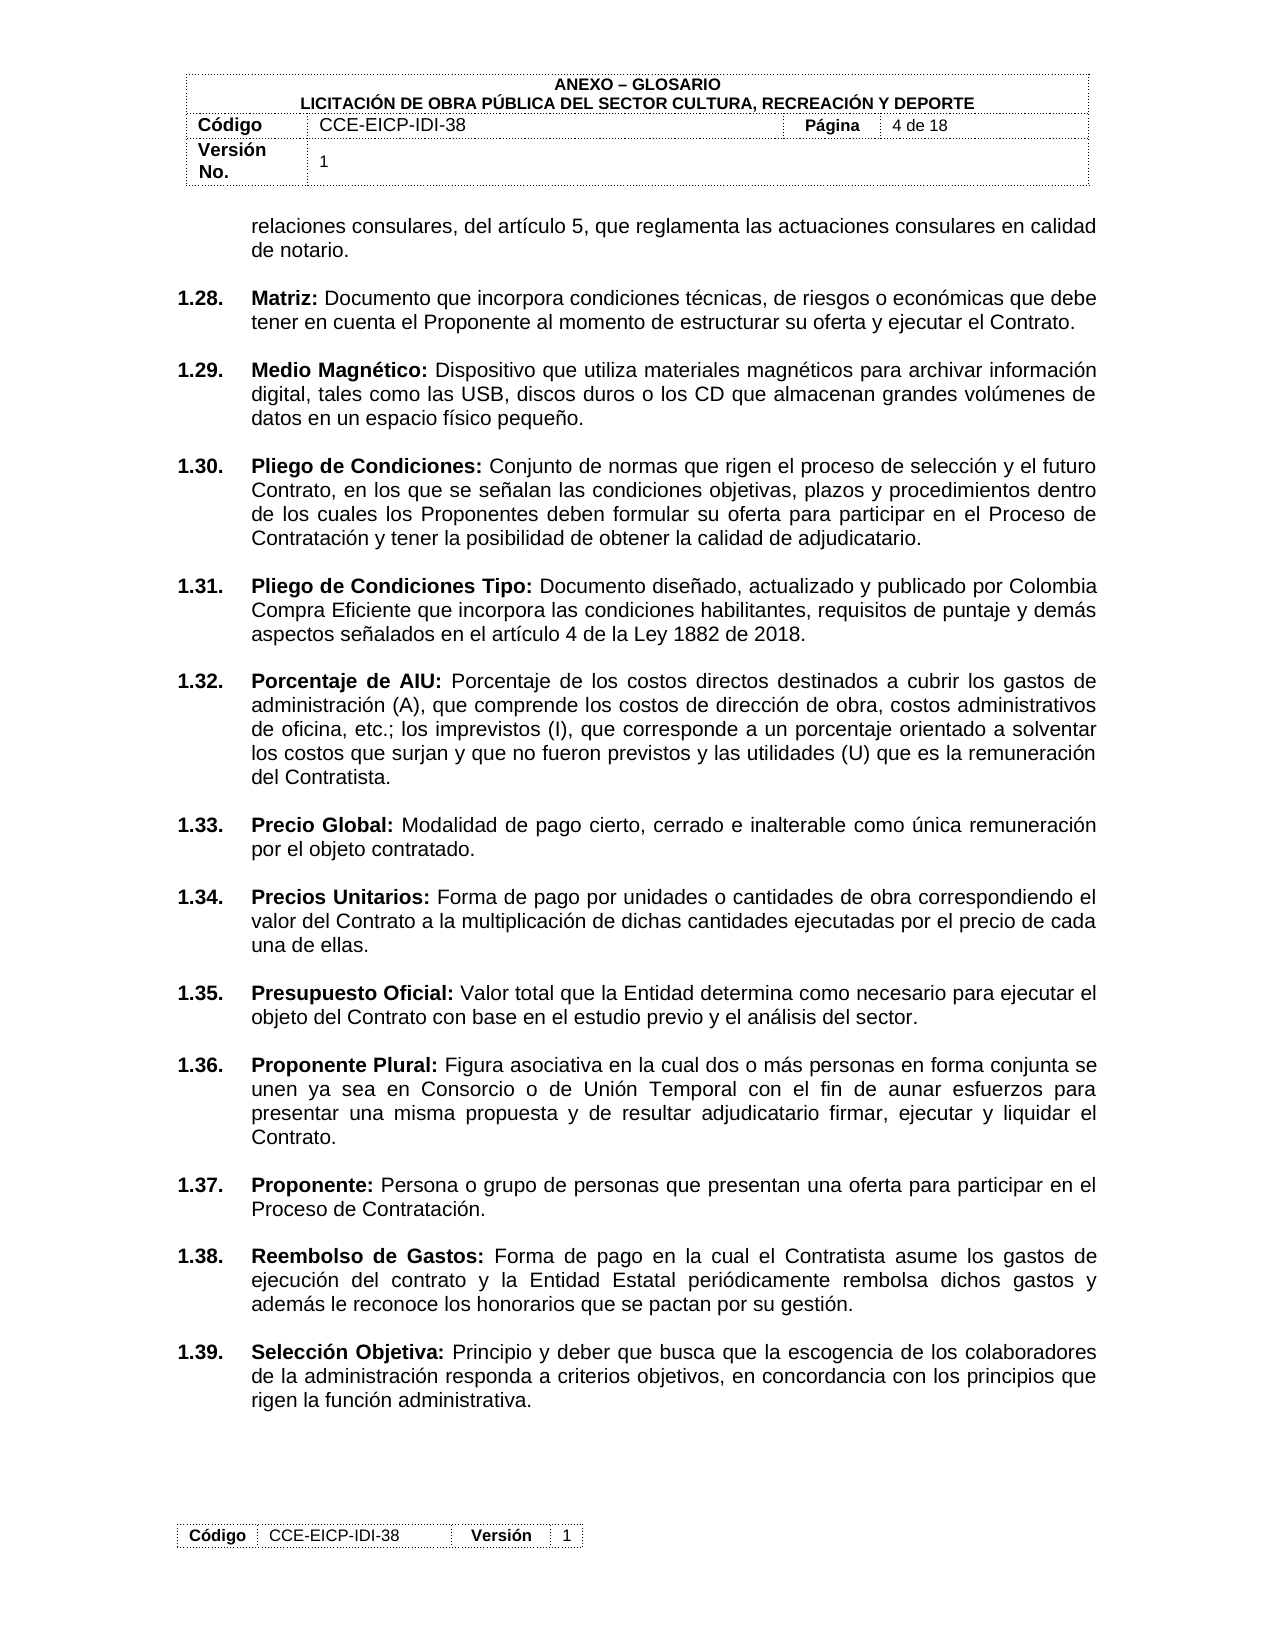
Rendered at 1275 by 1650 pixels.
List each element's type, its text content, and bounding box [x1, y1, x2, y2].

list Pliego de Condiciones: Conjunto de normas que rigen el proceso de selección y el futuro Contrato, en los que se señalan las condiciones objetivas, plazos y procedimientos dentro de los cuales los Proponentes deben formular su oferta para participar en el Proceso de Contratación y tener la posibilidad de obtener la calidad de adjudicatario. [177, 454, 1098, 549]
list Reembolso de Gastos: Forma de pago en la cual el Contratista asume los gastos de ejecución del contrato y la Entidad Estatal periódicamente rembolsa dichos gastos y además le reconoce los honorarios que se pactan por su gestión. [177, 1244, 1098, 1316]
list Precios Unitarios: Forma de pago por unidades o cantidades de obra correspondiendo el valor del Contrato a la multiplicación de dichas cantidades ejecutadas por el precio de cada una de ellas. [177, 885, 1098, 957]
list Porcentaje de AIU: Porcentaje de los costos directos destinados a cubrir los gastos de administración (A), que comprende los costos de dirección de obra, costos administrativos de oficina, etc.; los imprevistos (I), que corresponde a un porcentaje orientado a solventar los costos que surjan y que no fueron previstos y las utilidades (U) que es la remuneración del Contratista. [177, 669, 1098, 789]
list Pliego de Condiciones Tipo: Documento diseñado, actualizado y publicado por Colombia Compra Eficiente que incorpora las condiciones habilitantes, requisitos de puntaje y demás aspectos señalados en el artículo 4 de la Ley 1882 de 2018. [177, 573, 1098, 645]
list Proponente Plural: Figura asociativa en la cual dos o más personas en forma conjunta se unen ya sea en Consorcio o de Unión Temporal con el fin de aunar esfuerzos para presentar una misma propuesta y de resultar adjudicatario firmar, ejecutar y liquidar el Contrato. [177, 1053, 1098, 1148]
list Proponente: Persona o grupo de personas que presentan una oferta para participar en el Proceso de Contratación. [177, 1172, 1098, 1220]
list Matriz: Documento que incorpora condiciones técnicas, de riesgos o económicas que debe tener en cuenta el Proponente al momento de estructurar su oferta y ejecutar el Contrato. [177, 286, 1098, 334]
list Presupuesto Oficial: Valor total que la Entidad determina como necesario para ejecutar el objeto del Contrato con base en el estudio previo y el análisis del sector. [177, 981, 1098, 1029]
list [177, 214, 1098, 262]
list Precio Global: Modalidad de pago cierto, cerrado e inalterable como única remuneración por el objeto contratado. [177, 813, 1098, 861]
list Selección Objetiva: Principio y deber que busca que la escogencia de los colaboradores de la administración responda a criterios objetivos, en concordancia con los principios que rigen la función administrativa. [177, 1340, 1098, 1412]
list Medio Magnético: Dispositivo que utiliza materiales magnéticos para archivar información digital, tales como las USB, discos duros o los CD que almacenan grandes volúmenes de datos en un espacio físico pequeño. [177, 358, 1098, 430]
